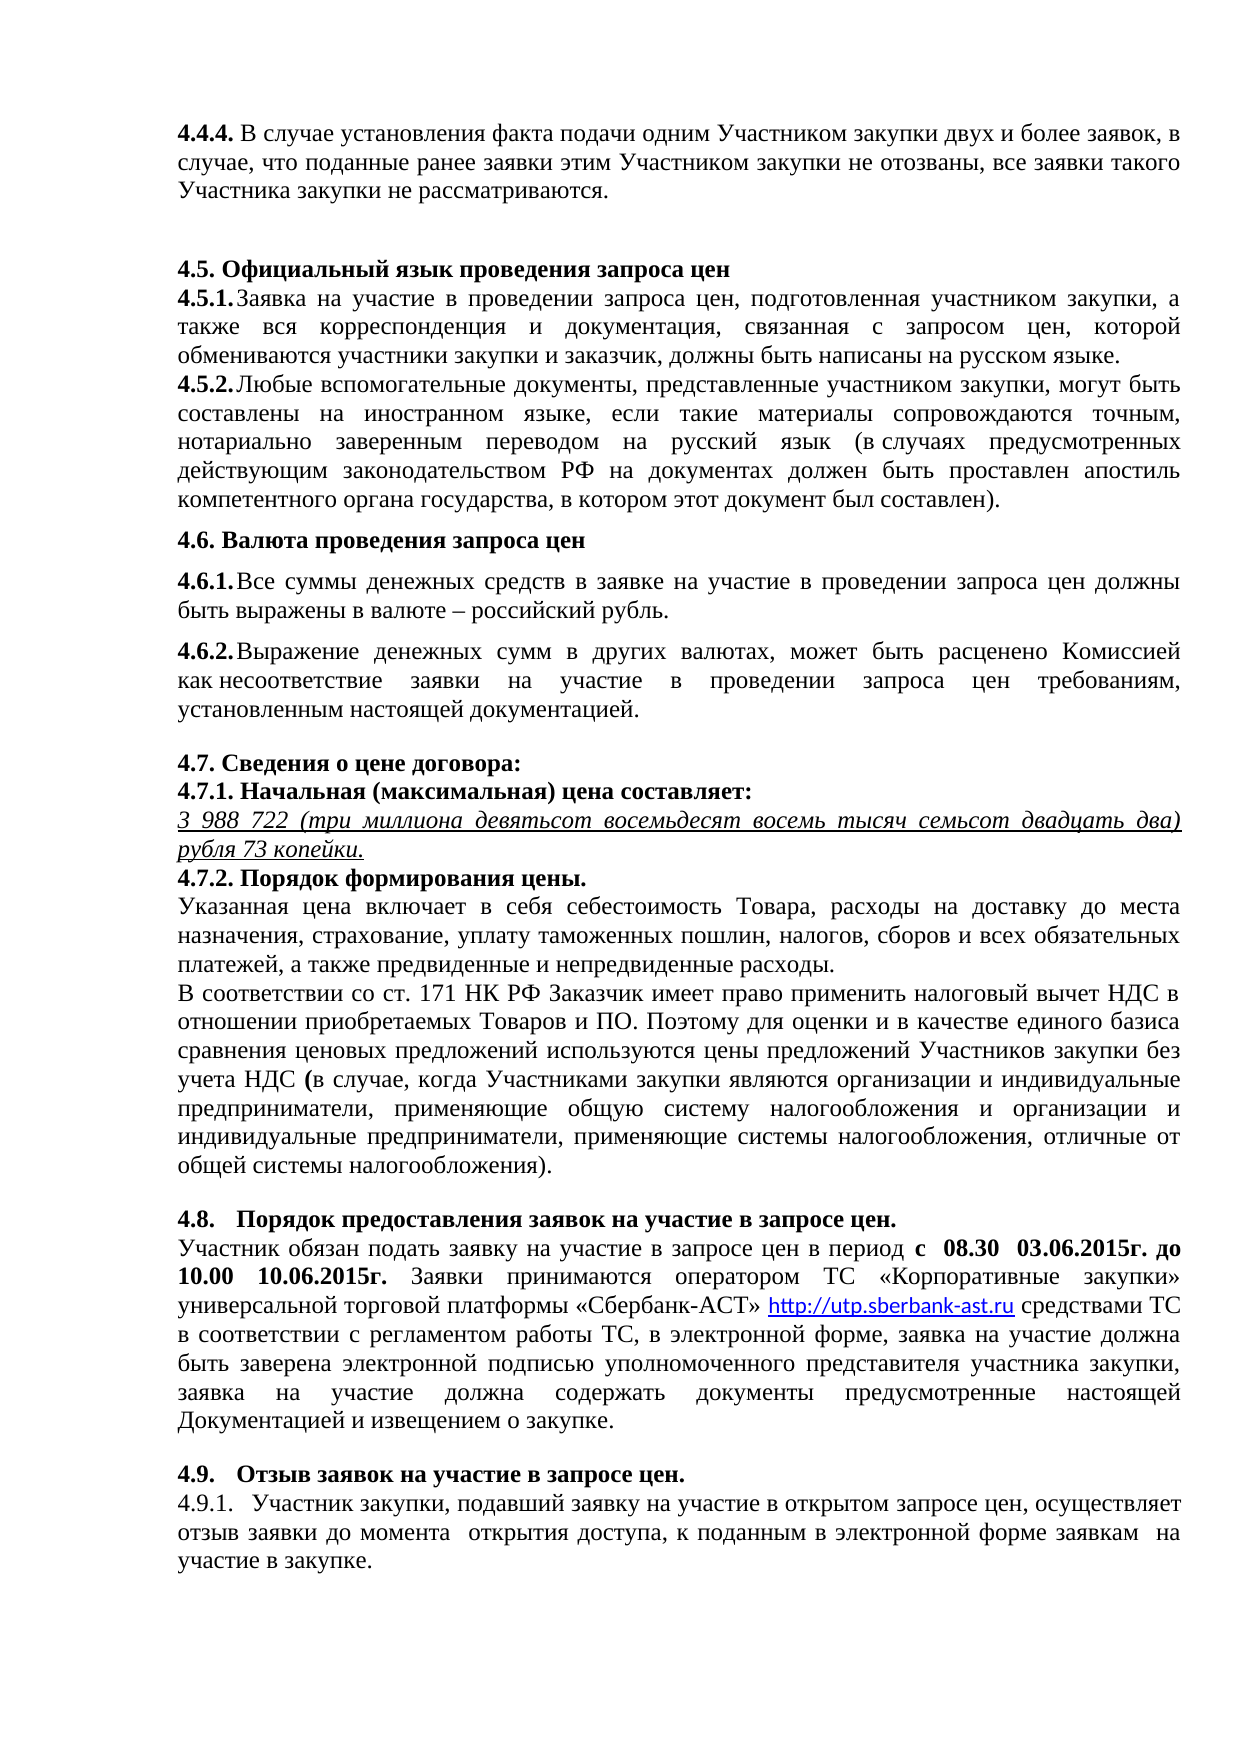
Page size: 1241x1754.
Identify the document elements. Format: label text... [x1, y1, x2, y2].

text 4.7.1. Начальная (максимальная) цена составляет: [177, 776, 1181, 805]
text Указанная цена включает в себя себестоимость Товара, расходы на доставку до места назначения, страхование, уплату таможенных пошлин, налогов, сборов и всех обязательных платежей, а также предвиденные и непредвиденные расходы. [177, 891, 1181, 978]
text 4.7.2. Порядок формирования цены. [177, 863, 1181, 891]
text 3 988 722 (три миллиона девятьсот восемьдесят восемь тысяч семьсот двадцать два) рубля 73 копейки. [177, 805, 1181, 830]
text Участник обязан подать заявку на участие в запросе цен в период с 08.30 03.06.2015г. до 10.00 10.06.2015г. Заявки принимаются оператором ТС «Корпоративные закупки» универсальной торговой платформы «Сбербанк-АСТ» http://utp.sberbank-ast.ru средствами ТС в соответствии с регламентом работы ТС, в электронной форме, заявка на участие должна быть заверена электронной подписью уполномоченного представителя участника закупки, заявка на участие должна содержать документы предусмотренные настоящей Документацией и извещением о закупке. [177, 1233, 1181, 1434]
list Заявка на участие в проведении запроса цен, подготовленная участником закупки, а также вся корреспонденция и документация, связанная с запросом цен, которой обмениваются участники закупки и заказчик, должны быть написаны на русском языке. [177, 283, 1181, 369]
text 4.9.1. Участник закупки, подавший заявку на участие в открытом запросе цен, осуществляет отзыв заявки до момента открытия доступа, к поданным в электронной форме заявкам на участие в закупке. [177, 1488, 1181, 1574]
text 4.4.4. В случае установления факта подачи одним Участником закупки двух и более заявок, в случае, что поданные ранее заявки этим Участником закупки не отозваны, все заявки такого Участника закупки не рассматриваются. [177, 118, 1181, 204]
text 4.8. Порядок предоставления заявок на участие в запросе цен. [177, 1204, 1181, 1233]
text 3 988 722 (три миллиона девятьсот восемьдесят восемь тысяч семьсот двадцать два) рубля 73 копейки. [177, 831, 1181, 863]
text В соответствии со ст. 171 НК РФ Заказчик имеет право применить налоговый вычет НДС в отношении приобретаемых Товаров и ПО. Поэтому для оценки и в качестве единого базиса сравнения ценовых предложений используются цены предложений Участников закупки без учета НДС (в случае, когда Участниками закупки являются организации и индивидуальные предприниматели, применяющие общую систему налогообложения и организации и индивидуальные предприниматели, применяющие системы налогообложения, отличные от общей системы налогообложения). [177, 978, 1181, 1179]
list Официальный язык проведения запроса цен [177, 254, 1181, 283]
list Все суммы денежных средств в заявке на участие в проведении запроса цен должны быть выражены в валюте – российский рубль. [177, 566, 1181, 624]
text 4.7. Сведения о цене договора: [177, 748, 1181, 776]
list Любые вспомогательные документы, представленные участником закупки, могут быть составлены на иностранном языке, если такие материалы сопровождаются точным, нотариально заверенным переводом на русский язык (в случаях предусмотренных действующим законодательством РФ на документах должен быть проставлен апостиль компетентного органа государства, в котором этот документ был составлен). [177, 369, 1181, 513]
text 4.9. Отзыв заявок на участие в запросе цен. [177, 1459, 1181, 1488]
list Выражение денежных сумм в других валютах, может быть расценено Комиссией как несоответствие заявки на участие в проведении запроса цен требованиям, установленным настоящей документацией. [177, 636, 1181, 723]
list Валюта проведения запроса цен [177, 525, 1181, 554]
